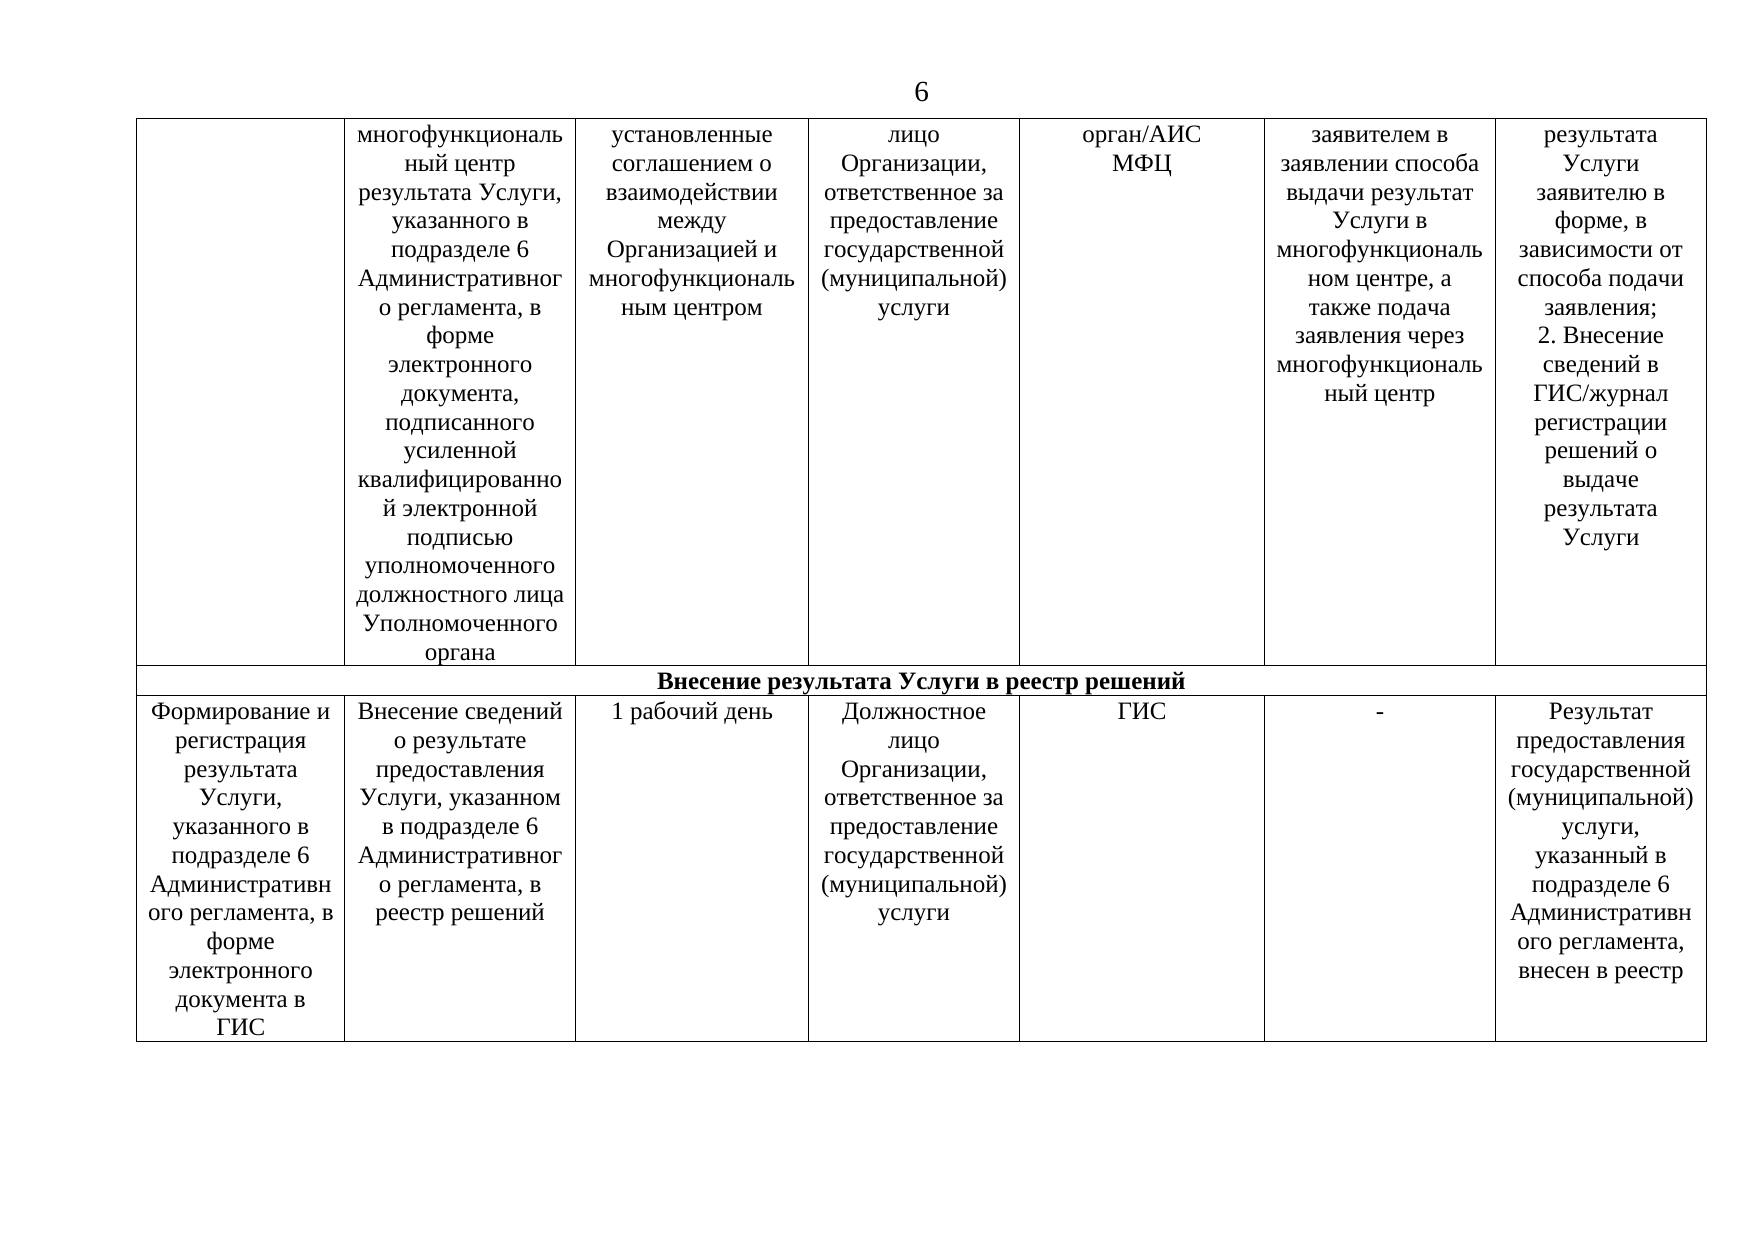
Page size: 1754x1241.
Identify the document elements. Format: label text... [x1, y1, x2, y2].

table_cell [1265, 119, 1495, 665]
table_cell ГИС [1020, 696, 1264, 1041]
table_cell - [1265, 696, 1495, 1041]
table_cell Должностное лицо Организации, ответственное за предоставление государственной (муниципальной) услуги [809, 696, 1019, 1041]
table_cell Результат предоставления государственной (муниципальной) услуги, указанный в подразделе 6 Административного регламента, внесен в реестр [1496, 696, 1706, 1041]
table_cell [1496, 119, 1706, 665]
table_cell Формирование и регистрация результата Услуги, указанного в подразделе 6 Административного регламента, в форме электронного документа в ГИС [137, 696, 344, 1041]
table_cell Внесение результата Услуги в реестр решений [137, 666, 1706, 695]
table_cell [345, 119, 575, 665]
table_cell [1020, 119, 1264, 665]
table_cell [809, 119, 1019, 665]
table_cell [576, 119, 808, 665]
table_cell 1 рабочий день [576, 696, 808, 1041]
table_cell Внесение сведений о результате предоставления Услуги, указанном в подразделе 6 Административного регламента, в реестр решений [345, 696, 575, 1041]
